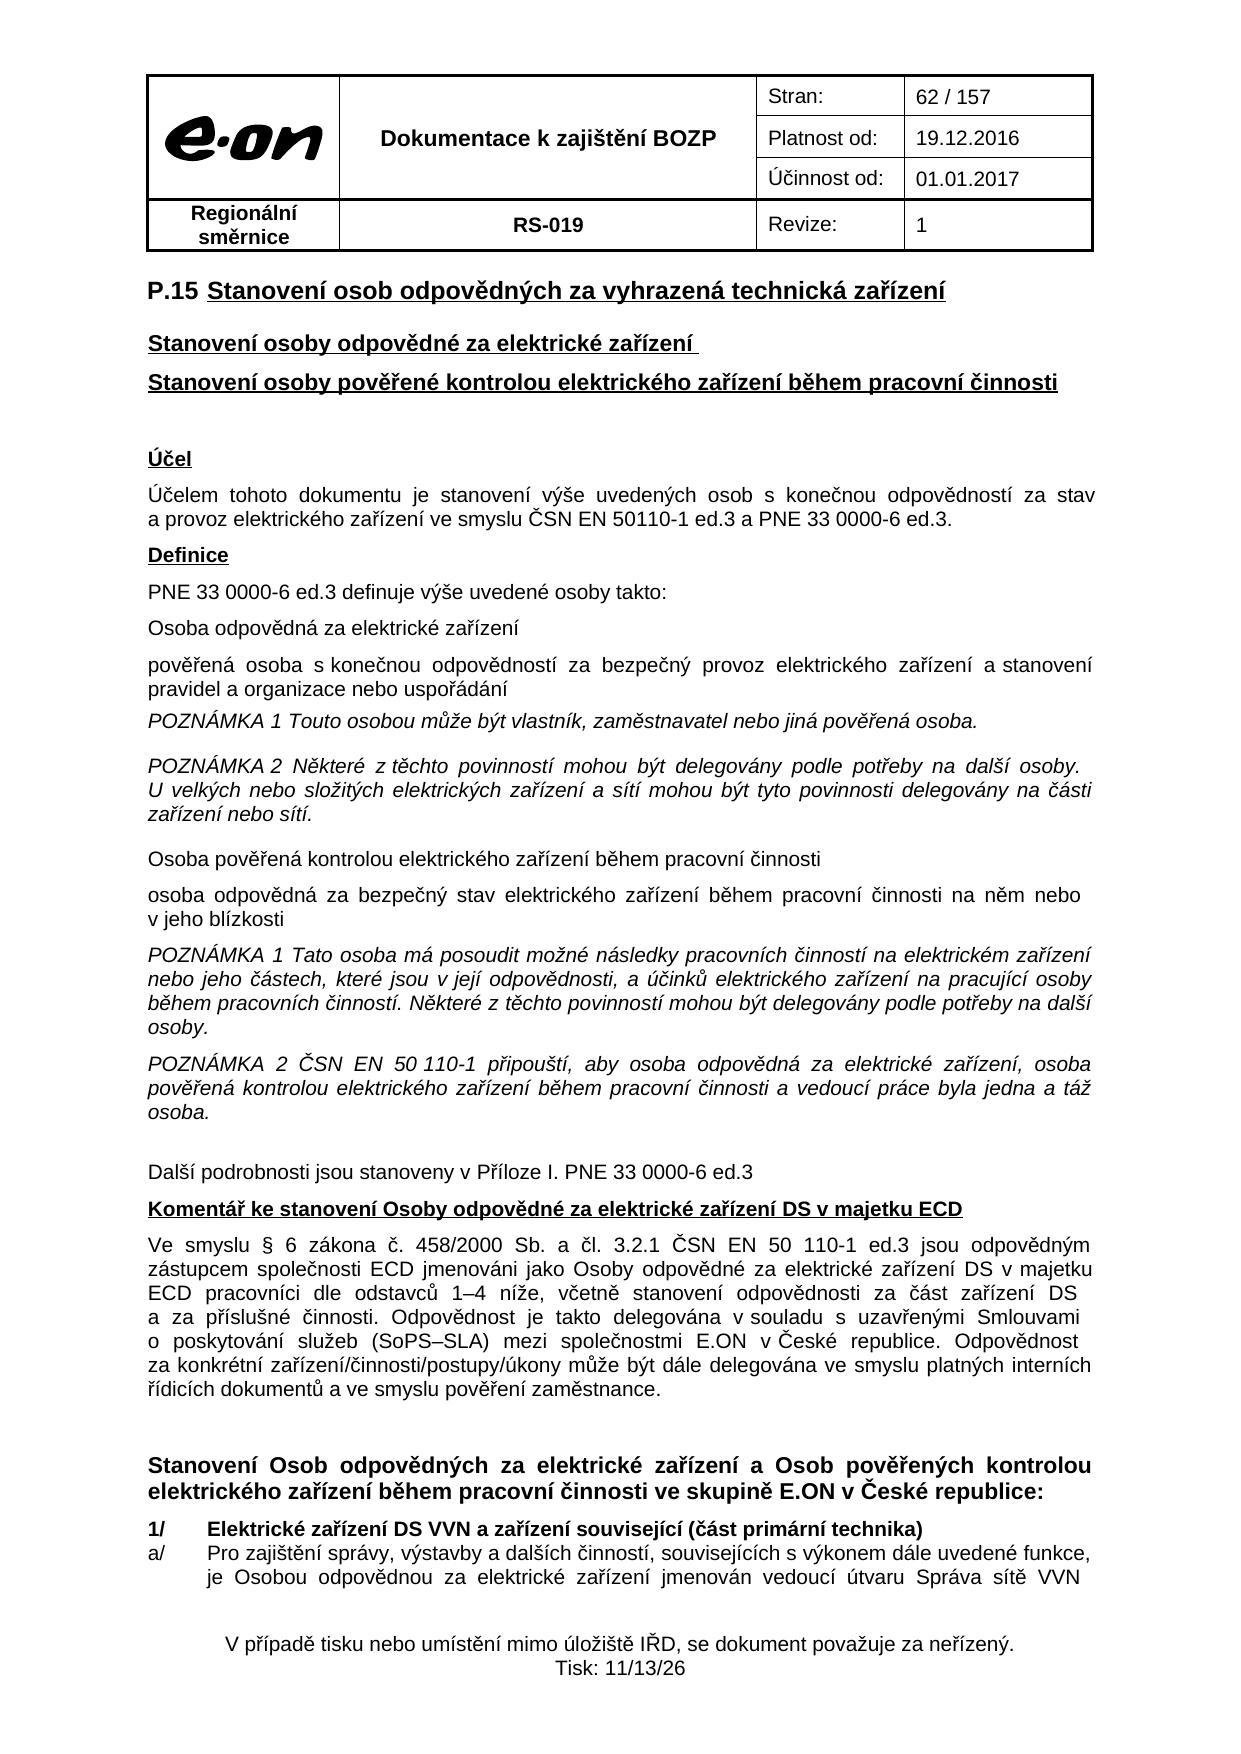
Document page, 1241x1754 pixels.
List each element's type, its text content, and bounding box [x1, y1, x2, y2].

text POZNÁMKA 1 Touto osobou může být vlastník, zaměstnavatel nebo jiná pověřená osoba. [148, 709, 1092, 733]
title Stanovení osoby pověřené kontrolou elektrického zařízení během pracovní činnosti [148, 369, 1092, 395]
text Osoba odpovědná za elektrické zařízení [148, 616, 1092, 640]
title Stanovení osoby odpovědné za elektrické zařízení [148, 330, 1092, 356]
text Ve smyslu § 6 zákona č. 458/2000 Sb. a čl. 3.2.1 ČSN EN 50 110-1 ed.3 jsou odpovědným zástupcem společnosti ECD jmenováni jako Osoby odpovědné za elektrické zařízení DS v majetku ECD pracovníci dle odstavců 1–4 níže, včetně stanovení odpovědnosti za část zařízení DS a za příslušné činnosti. Odpovědnost je takto delegována v souladu s uzavřenými Smlouvami o poskytování služeb (SoPS–SLA) mezi společnostmi E.ON v České republice. Odpovědnost za konkrétní zařízení/činnosti/postupy/úkony může být dále delegována ve smyslu platných interních řídicích dokumentů a ve smyslu pověření zaměstnance. [148, 1233, 1092, 1401]
text Stanovení osob odpovědných za vyhrazená technická zařízení [147, 276, 1092, 305]
text Stanovení Osob odpovědných za elektrické zařízení a Osob pověřených kontrolou elektrického zařízení během pracovní činnosti ve skupině E.ON v České republice: [148, 1452, 1092, 1505]
text Osoba pověřená kontrolou elektrického zařízení během pracovní činnosti [148, 846, 1092, 870]
text 1/ Elektrické zařízení DS VVN a zařízení související (část primární technika) [148, 1517, 1092, 1541]
title Účel [148, 446, 1092, 470]
text Další podrobnosti jsou stanoveny v Příloze I. PNE 33 0000-6 ed.3 [148, 1160, 1092, 1184]
text Účelem tohoto dokumentu je stanovení výše uvedených osob s konečnou odpovědností za stav a provoz elektrického zařízení ve smyslu ČSN EN 50110-1 ed.3 a PNE 33 0000-6 ed.3. [148, 483, 1107, 531]
text osoba odpovědná za bezpečný stav elektrického zařízení během pracovní činnosti na něm nebo v jeho blízkosti [148, 883, 1092, 931]
text PNE 33 0000-6 ed.3 definuje výše uvedené osoby takto: [148, 580, 1092, 604]
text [148, 1541, 1092, 1589]
title Definice [148, 543, 1092, 567]
text POZNÁMKA 2 Některé z těchto povinností mohou být delegovány podle potřeby na další osoby. U velkých nebo složitých elektrických zařízení a sítí mohou být tyto povinnosti delegovány na části zařízení nebo sítí. [148, 754, 1092, 826]
text pověřená osoba s konečnou odpovědností za bezpečný provoz elektrického zařízení a stanovení pravidel a organizace nebo uspořádání [148, 653, 1092, 701]
text POZNÁMKA 2 ČSN EN 50 110-1 připouští, aby osoba odpovědná za elektrické zařízení, osoba pověřená kontrolou elektrického zařízení během pracovní činnosti a vedoucí práce byla jedna a táž osoba. [148, 1052, 1092, 1123]
text POZNÁMKA 1 Tato osoba má posoudit možné následky pracovních činností na elektrickém zařízení nebo jeho částech, které jsou v její odpovědnosti, a účinků elektrického zařízení na pracující osoby během pracovních činností. Některé z těchto povinností mohou být delegovány podle potřeby na další osoby. [148, 943, 1092, 1039]
title Komentář ke stanovení Osoby odpovědné za elektrické zařízení DS v majetku ECD [148, 1196, 1092, 1220]
